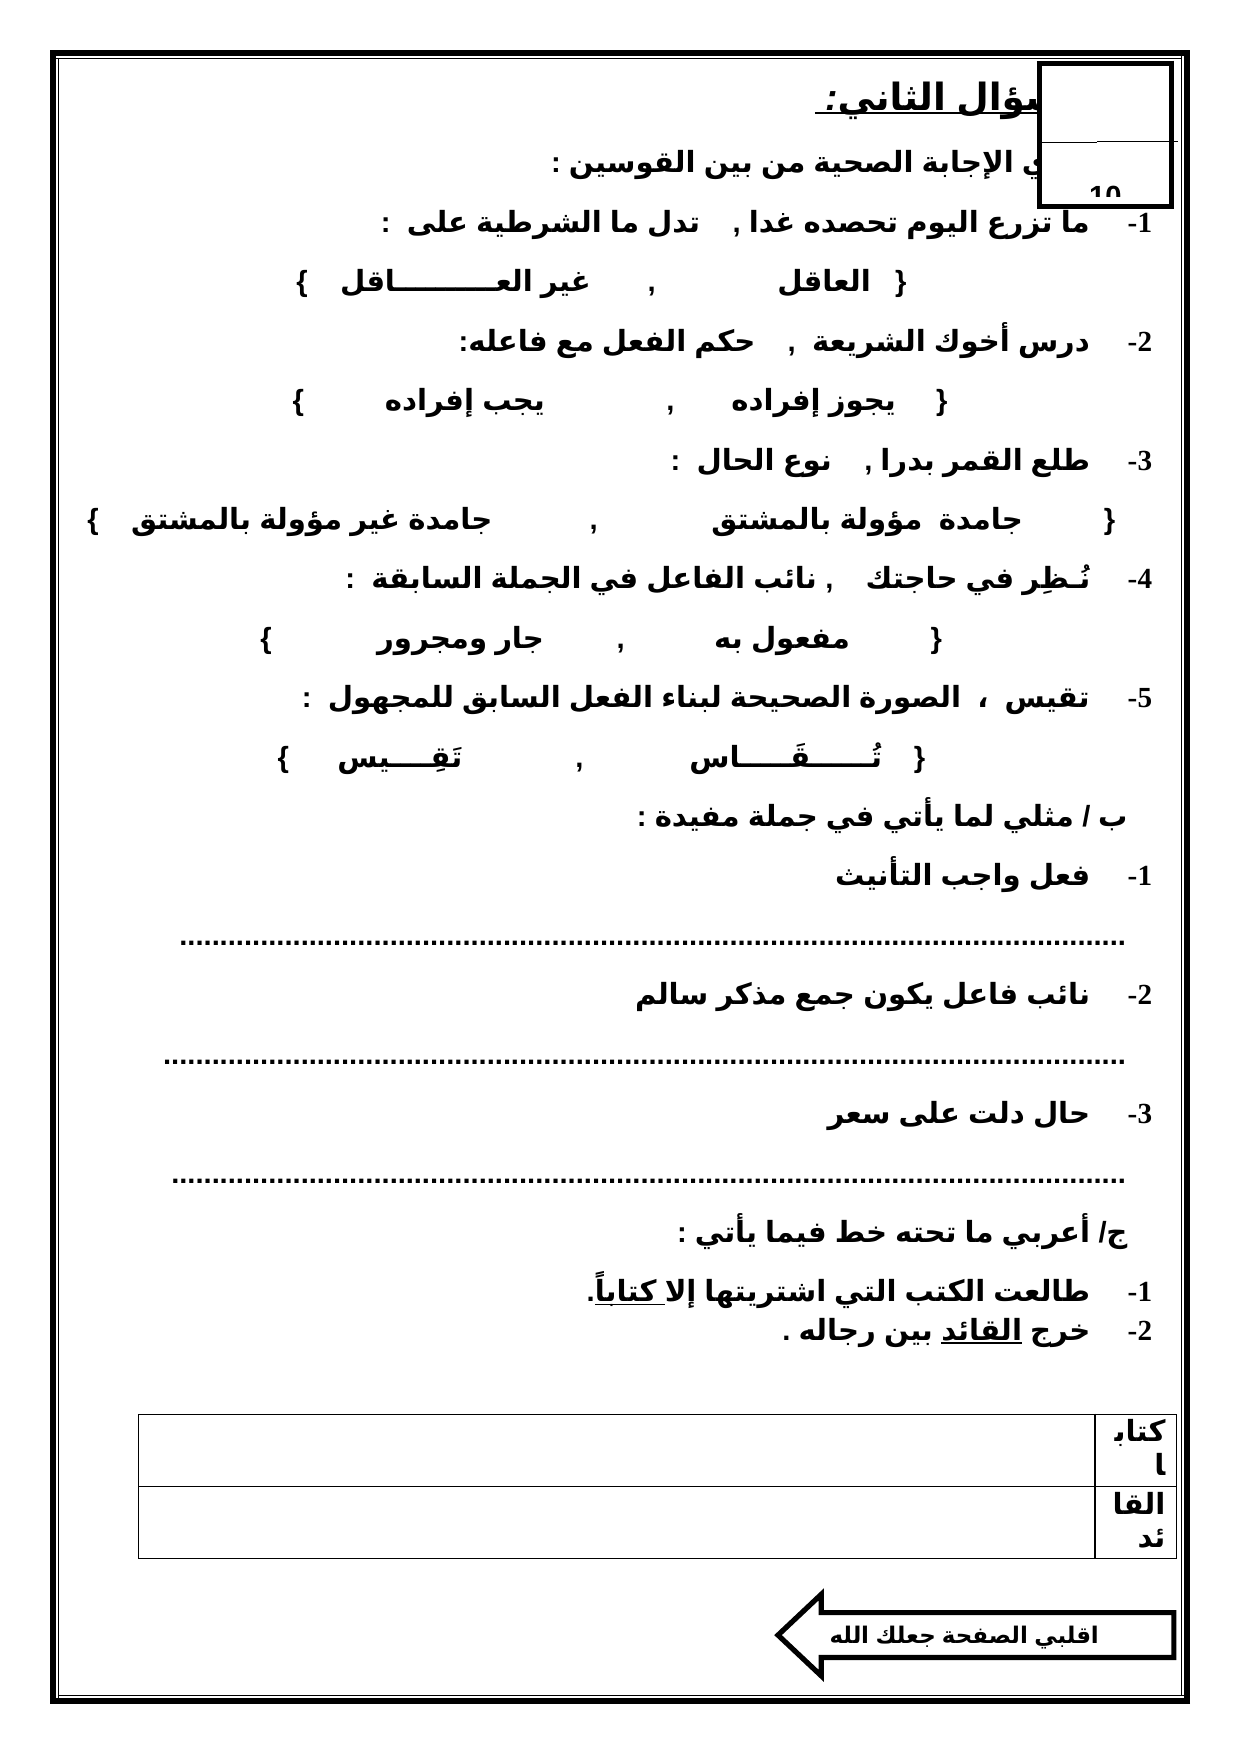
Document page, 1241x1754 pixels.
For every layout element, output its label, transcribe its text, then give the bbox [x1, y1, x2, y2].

list فعل واجب التأنيث [75, 858, 1128, 892]
list طالعت الكتب التي اشتريتها إلا كتاباً. [75, 1274, 1128, 1308]
text ج/ أعربي ما تحته خط فيما يأتي : [75, 1215, 1128, 1248]
text { العاقل , غير العــــــــــاقل } [75, 264, 1128, 298]
list السؤال الثاني: [75, 75, 1037, 118]
table_cell القائد [1096, 1487, 1176, 1558]
list نُـظِر في حاجتك , نائب الفاعل في الجملة السابقة : [75, 561, 1128, 595]
table_header كتابا [1096, 1415, 1176, 1486]
list طلع القمر بدرا , نوع الحال : [75, 442, 1128, 476]
table_header [139, 1415, 1094, 1486]
table_cell [139, 1487, 1094, 1558]
text ب / مثلي لما يأتي في جملة مفيدة : [75, 799, 1128, 833]
list حال دلت على سعر [75, 1096, 1128, 1130]
list خرج القائد بين رجاله . [75, 1313, 1128, 1347]
text ب/ اختاري الإجابة الصحية من بين القوسين : [75, 145, 1037, 179]
text { يجوز إفراده , يجب إفراده } [75, 383, 1165, 417]
text { جامدة مؤولة بالمشتق , جامدة غير مؤولة بالمشتق } [75, 502, 1128, 536]
text ..................................................................................................................... [75, 918, 1128, 951]
list درس أخوك الشريعة , حكم الفعل مع فاعله: [75, 324, 1128, 357]
text { مفعول به , جار ومجرور } [75, 621, 1128, 654]
text ...................................................................................................................... [75, 1156, 1128, 1189]
text { تُــــــقَـــــاس , تَقِــــيس } [75, 740, 1128, 773]
list نائب فاعل يكون جمع مذكر سالم [75, 977, 1128, 1011]
list ما تزرع اليوم تحصده غدا , تدل ما الشرطية على : [75, 205, 1128, 238]
list تقيس ، الصورة الصحيحة لبناء الفعل السابق للمجهول : [75, 680, 1128, 714]
text ....................................................................................................................... [75, 1037, 1128, 1070]
